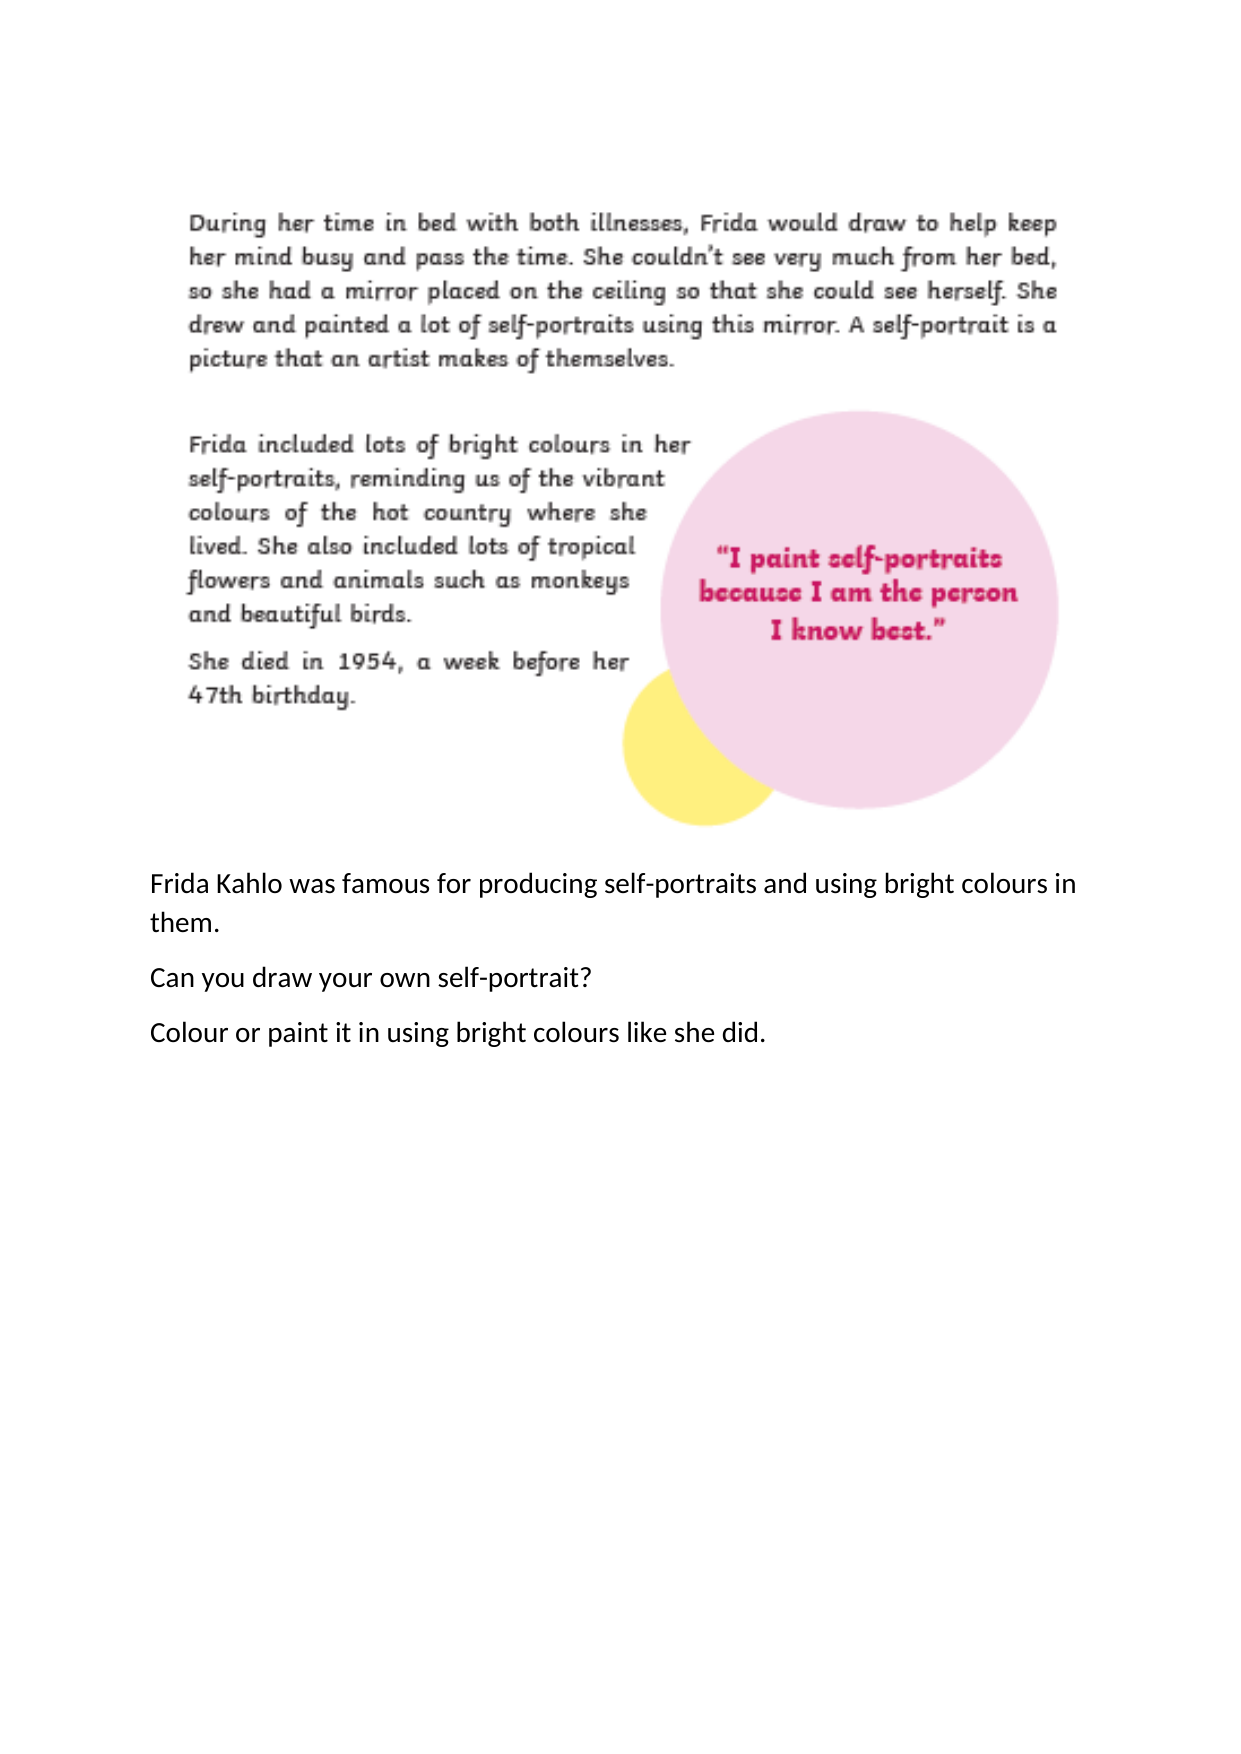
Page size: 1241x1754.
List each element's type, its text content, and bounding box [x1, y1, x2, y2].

text Can you draw your own self-portrait? [150, 959, 1090, 994]
text Colour or paint it in using bright colours like she did. [150, 1014, 1090, 1049]
picture [148, 150, 1086, 851]
